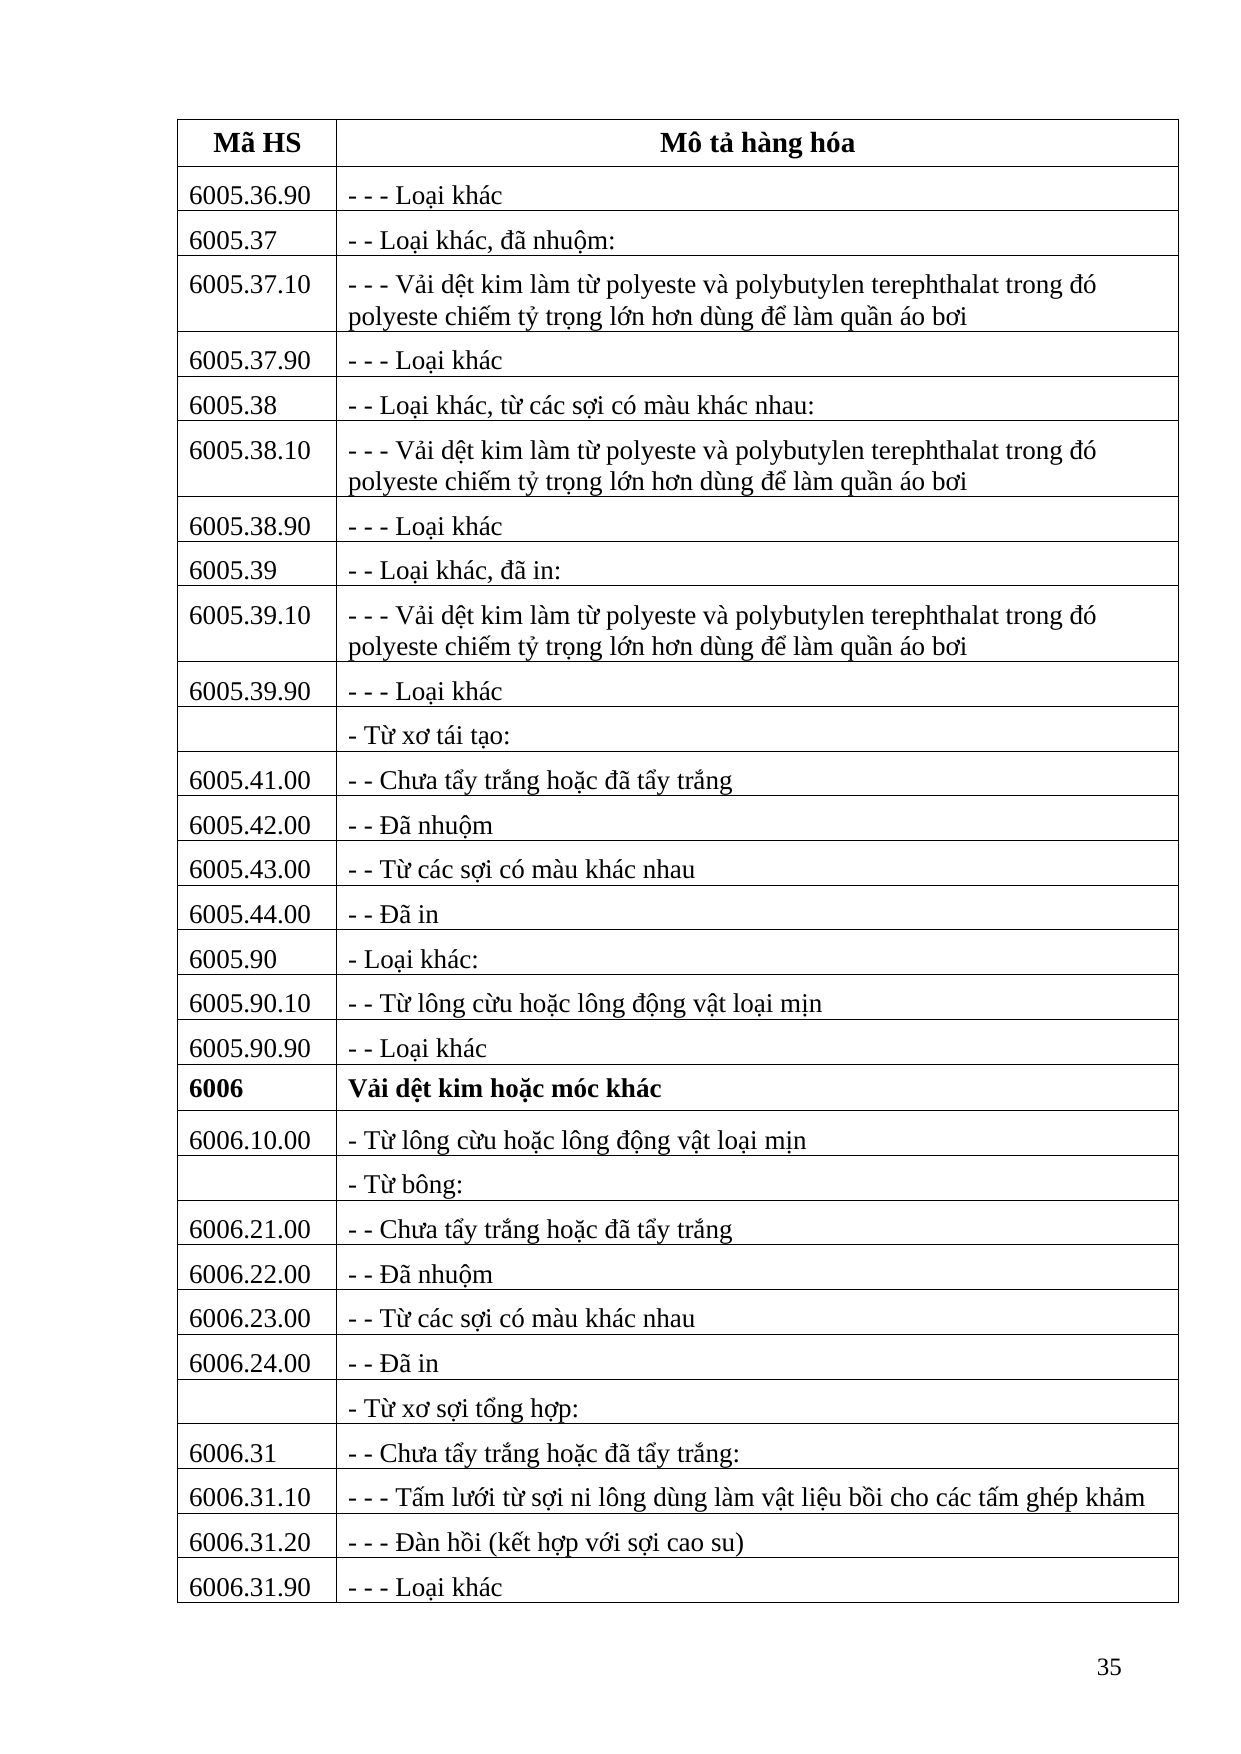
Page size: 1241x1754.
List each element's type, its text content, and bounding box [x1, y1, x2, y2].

table_cell - - Đã nhuộm [337, 796, 1178, 840]
table_cell - - - Loại khác [337, 1558, 1178, 1602]
table_cell 6005.41.00 [178, 752, 336, 795]
table_cell - - Chưa tẩy trắng hoặc đã tẩy trắng: [337, 1424, 1178, 1468]
table_cell 6005.37.10 [178, 256, 336, 331]
table_cell 6005.39 [178, 542, 336, 585]
table_cell - - Từ các sợi có màu khác nhau [337, 1290, 1178, 1334]
table_cell - - Đã nhuộm [337, 1245, 1178, 1289]
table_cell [337, 256, 1178, 331]
table_cell - - - Đàn hồi (kết hợp với sợi cao su) [337, 1514, 1178, 1557]
table_header Mã HS [178, 120, 336, 166]
table_cell - Từ xơ sợi tổng hợp: [337, 1380, 1178, 1423]
table_cell [178, 1380, 336, 1423]
table_cell - - - Vải dệt kim làm từ polyeste và polybutylen terephthalat trong đó polyeste chiếm tỷ trọng lớn hơn dùng để làm quần áo bơi [337, 421, 1178, 496]
table_cell 6005.90.10 [178, 975, 336, 1019]
table_cell - - Chưa tẩy trắng hoặc đã tẩy trắng [337, 1201, 1178, 1244]
table_cell - - Loại khác [337, 1020, 1178, 1063]
table_cell - - - Vải dệt kim làm từ polyeste và polybutylen terephthalat trong đó polyeste chiếm tỷ trọng lớn hơn dùng để làm quần áo bơi [337, 586, 1178, 661]
table_cell - - - Loại khác [337, 332, 1178, 376]
table_cell - - Đã in [337, 886, 1178, 929]
table_cell - - Chưa tẩy trắng hoặc đã tẩy trắng [337, 752, 1178, 795]
table_header Mô tả hàng hóa [337, 120, 1178, 166]
table_cell 6006.31 [178, 1424, 336, 1468]
table_cell - - - Loại khác [337, 497, 1178, 541]
table_cell 6006 [178, 1065, 336, 1110]
table_cell 6005.37.90 [178, 332, 336, 376]
table_cell - Từ xơ tái tạo: [337, 707, 1178, 751]
table_cell 6006.31.90 [178, 1558, 336, 1602]
table_cell 6005.39.10 [178, 586, 336, 661]
table_cell - - Loại khác, từ các sợi có màu khác nhau: [337, 377, 1178, 420]
table_cell 6005.38 [178, 377, 336, 420]
table_cell 6005.43.00 [178, 841, 336, 885]
table_cell - Từ bông: [337, 1156, 1178, 1200]
table_cell 6006.22.00 [178, 1245, 336, 1289]
table_cell [178, 1156, 336, 1200]
table_cell 6005.36.90 [178, 167, 336, 210]
table_cell 6005.90.90 [178, 1020, 336, 1063]
table_cell 6005.44.00 [178, 886, 336, 929]
table_cell - Từ lông cừu hoặc lông động vật loại mịn [337, 1111, 1178, 1155]
table_cell 6005.90 [178, 930, 336, 974]
table_cell 6006.24.00 [178, 1335, 336, 1378]
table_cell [337, 1469, 1178, 1512]
table_cell 6006.10.00 [178, 1111, 336, 1155]
table_cell 6005.39.90 [178, 662, 336, 706]
table_cell - - Loại khác, đã in: [337, 542, 1178, 585]
table_cell - - - Loại khác [337, 167, 1178, 210]
table_cell 6005.42.00 [178, 796, 336, 840]
table_cell - - - Loại khác [337, 662, 1178, 706]
table_cell 6006.31.10 [178, 1469, 336, 1512]
table_cell Vải dệt kim hoặc móc khác [337, 1065, 1178, 1110]
table_cell 6006.23.00 [178, 1290, 336, 1334]
table_cell 6005.38.90 [178, 497, 336, 541]
table_cell - - Từ lông cừu hoặc lông động vật loại mịn [337, 975, 1178, 1019]
table_cell 6006.21.00 [178, 1201, 336, 1244]
table_cell 6005.37 [178, 211, 336, 255]
table_cell 6006.31.20 [178, 1514, 336, 1557]
table_cell 6005.38.10 [178, 421, 336, 496]
table_cell - Loại khác: [337, 930, 1178, 974]
table_cell [178, 707, 336, 751]
table_cell - - Đã in [337, 1335, 1178, 1378]
table_cell - - Từ các sợi có màu khác nhau [337, 841, 1178, 885]
table_cell - - Loại khác, đã nhuộm: [337, 211, 1178, 255]
